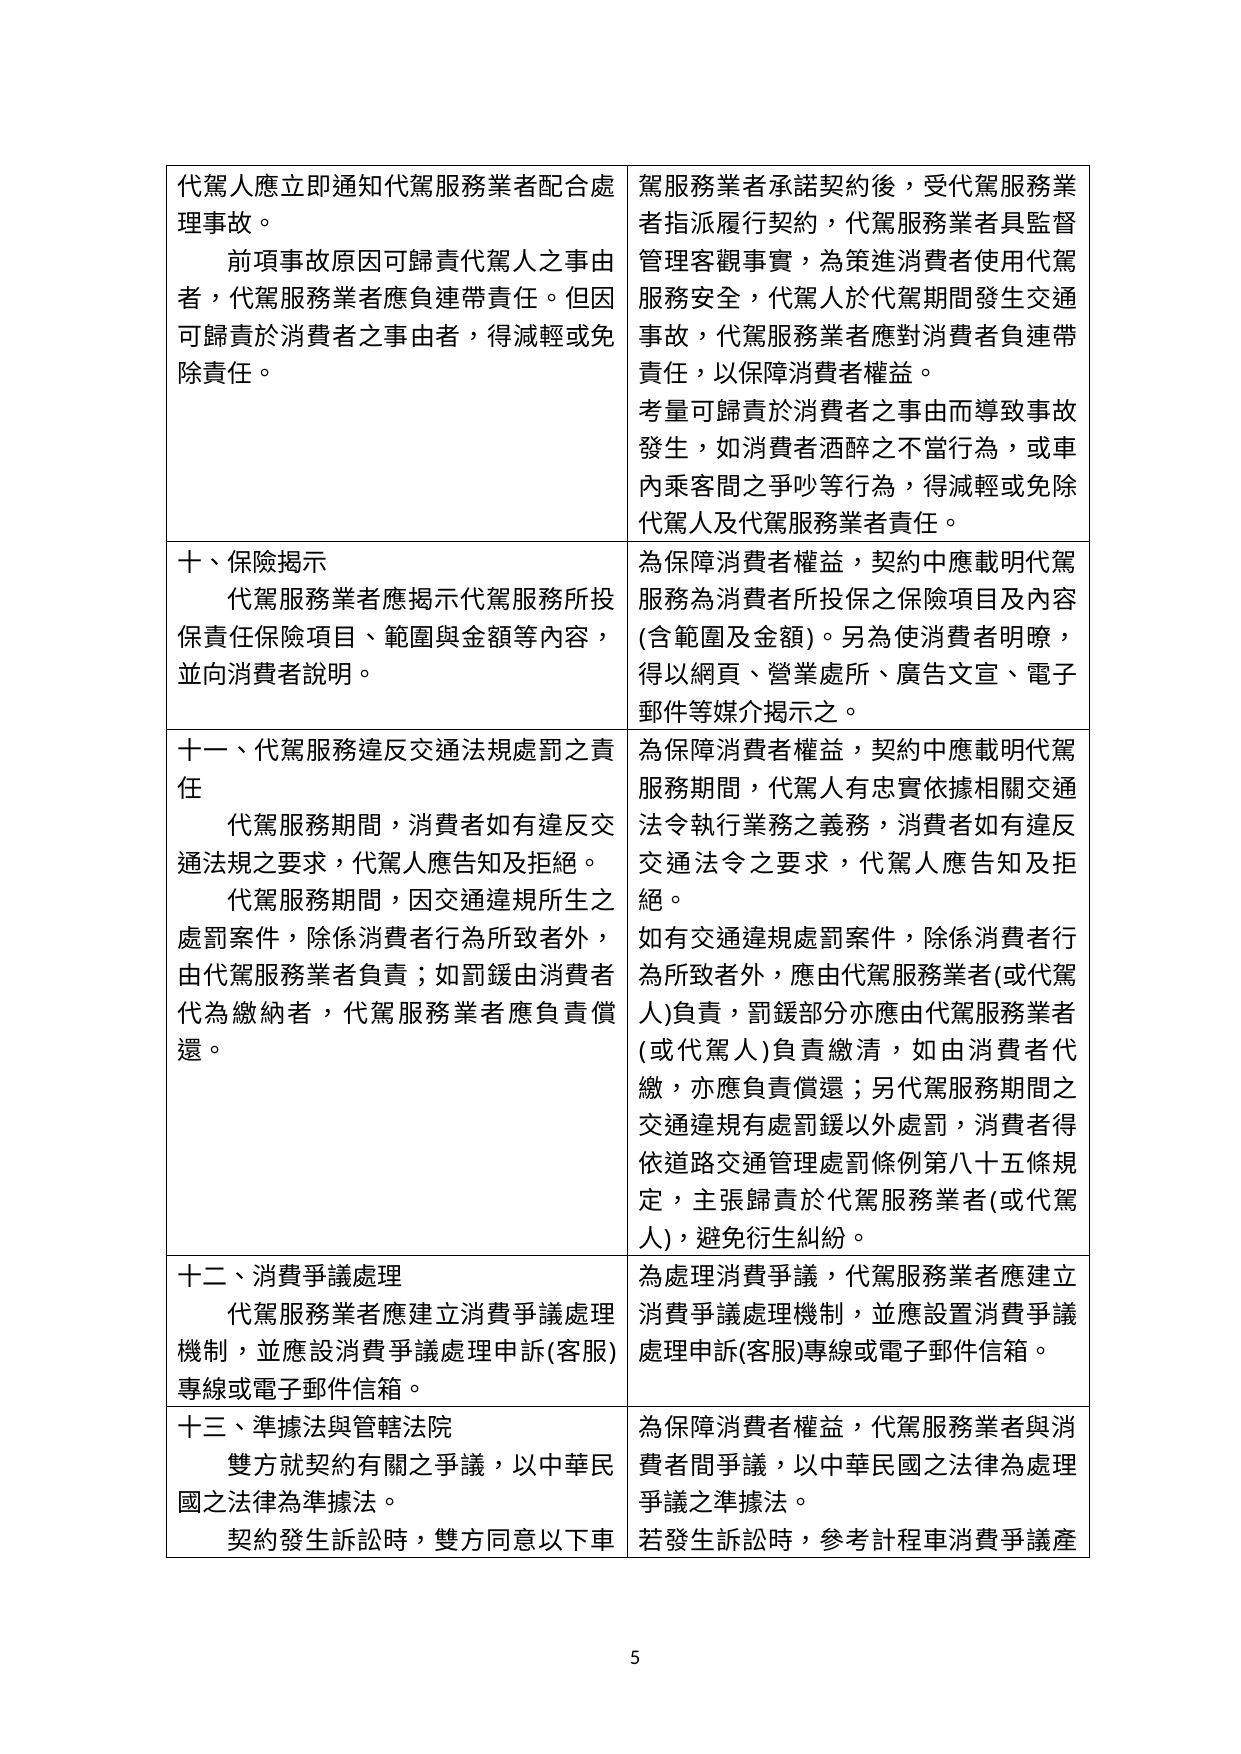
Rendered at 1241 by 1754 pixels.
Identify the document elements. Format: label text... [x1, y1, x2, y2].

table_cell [167, 166, 627, 541]
table_cell 十、保險揭示 代駕服務業者應揭示代駕服務所投保責任保險項目、範圍與金額等內容，並向消費者說明。 [167, 542, 627, 729]
table_cell 為處理消費爭議，代駕服務業者應建立消費爭議處理機制，並應設置消費爭議處理申訴(客服)專線或電子郵件信箱。 [628, 1256, 1089, 1406]
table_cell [628, 166, 1089, 541]
table_cell 十一、代駕服務違反交通法規處罰之責任 代駕服務期間，消費者如有違反交通法規之要求，代駕人應告知及拒絕。 代駕服務期間，因交通違規所生之處罰案件，除係消費者行為所致者外，由代駕服務業者負責；如罰鍰由消費者代為繳納者，代駕服務業者應負責償還。 [167, 730, 627, 1255]
table_cell 十二、消費爭議處理 代駕服務業者應建立消費爭議處理機制，並應設消費爭議處理申訴(客服)專線或電子郵件信箱。 [167, 1256, 627, 1406]
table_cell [628, 1407, 1089, 1557]
table_cell 為保障消費者權益，契約中應載明代駕服務為消費者所投保之保險項目及內容(含範圍及金額)。另為使消費者明暸，得以網頁、營業處所、廣告文宣、電子郵件等媒介揭示之。 [628, 542, 1089, 729]
table_cell 為保障消費者權益，契約中應載明代駕服務期間，代駕人有忠實依據相關交通法令執行業務之義務，消費者如有違反交通法令之要求，代駕人應告知及拒絕。 如有交通違規處罰案件，除係消費者行為所致者外，應由代駕服務業者(或代駕人)負責，罰鍰部分亦應由代駕服務業者(或代駕人)負責繳清，如由消費者代繳，亦應負責償還；另代駕服務期間之交通違規有處罰鍰以外處罰，消費者得依道路交通管理處罰條例第八十五條規定，主張歸責於代駕服務業者(或代駕人)，避免衍生糾紛。 [628, 730, 1089, 1255]
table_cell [167, 1407, 627, 1557]
